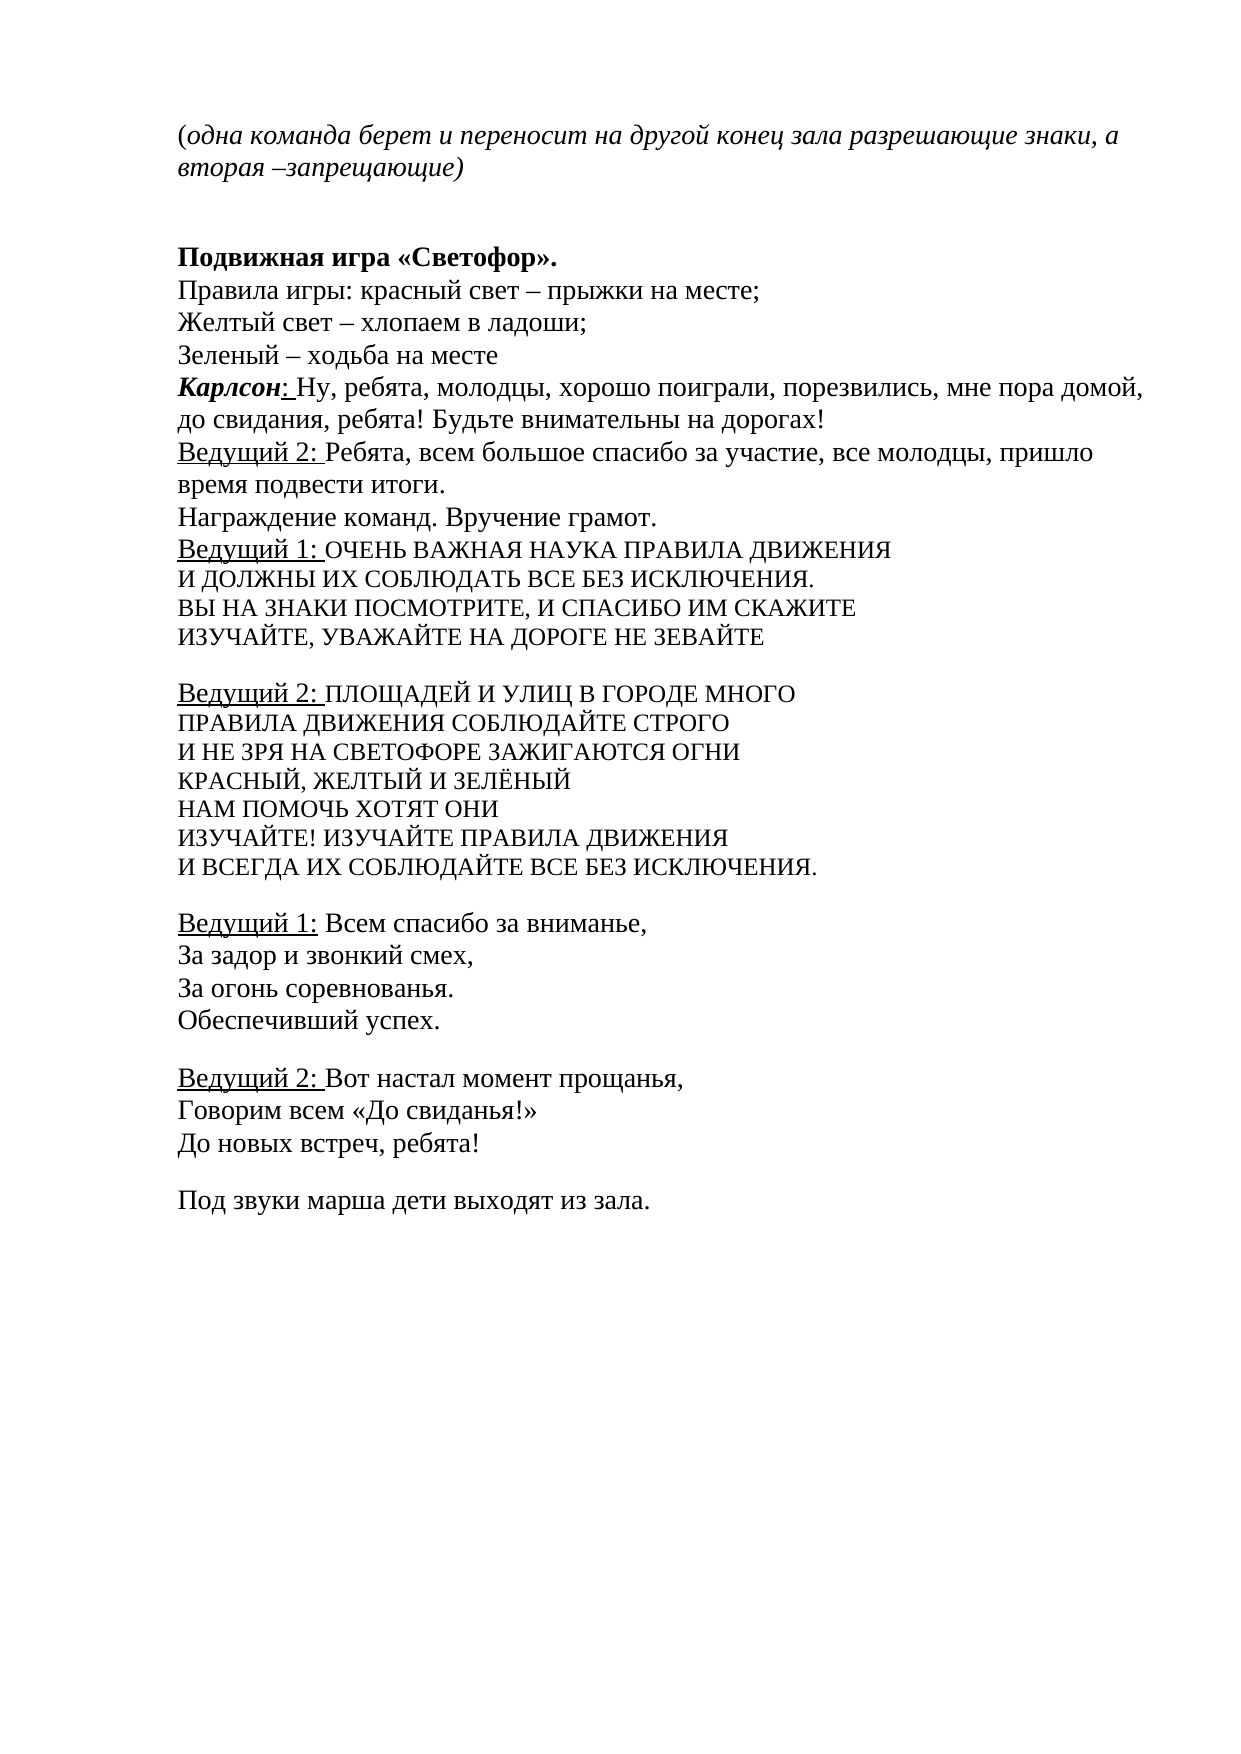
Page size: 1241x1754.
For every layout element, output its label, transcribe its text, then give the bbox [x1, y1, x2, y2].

text ПРАВИЛА ДВИЖЕНИЯ СОБЛЮДАЙТЕ СТРОГО [177, 708, 1152, 737]
text Обеспечивший успех. [177, 1003, 1152, 1036]
text (одна команда берет и переносит на другой конец зала разрешающие знаки, а вторая –запрещающие) [177, 118, 1152, 183]
text И НЕ ЗРЯ НА СВЕТОФОРЕ ЗАЖИГАЮТСЯ ОГНИ [177, 737, 1152, 766]
text Награждение команд. Вручение грамот. [177, 500, 1152, 532]
text Ведущий 2: ПЛОЩАДЕЙ И УЛИЦ В ГОРОДЕ МНОГО [177, 676, 1152, 708]
text За задор и звонкий смех, [177, 938, 1152, 971]
text Ведущий 1: Всем спасибо за вниманье, [177, 906, 1152, 938]
text ИЗУЧАЙТЕ, УВАЖАЙТЕ НА ДОРОГЕ НЕ ЗЕВАЙТЕ [177, 622, 1152, 651]
text НАМ ПОМОЧЬ ХОТЯТ ОНИ [177, 794, 1152, 823]
text КРАСНЫЙ, ЖЕЛТЫЙ И ЗЕЛЁНЫЙ [177, 766, 1152, 794]
text Ведущий 1: ОЧЕНЬ ВАЖНАЯ НАУКА ПРАВИЛА ДВИЖЕНИЯ [177, 532, 1152, 564]
text За огонь соревнованья. [177, 971, 1152, 1003]
text И ДОЛЖНЫ ИХ СОБЛЮДАТЬ ВСЕ БЕЗ ИСКЛЮЧЕНИЯ. [177, 564, 1152, 593]
text Подвижная игра «Светофор». Правила игры: красный свет – прыжки на месте; Желтый свет – хлопаем в ладоши; Зеленый – ходьба на месте [177, 241, 1152, 370]
text ВЫ НА ЗНАКИ ПОСМОТРИТЕ, И СПАСИБО ИМ СКАЖИТЕ [177, 593, 1152, 622]
text Ведущий 2: Ребята, всем большое спасибо за участие, все молодцы, пришло время подвести итоги. [177, 435, 1152, 500]
text Говорим всем «До свиданья!» [177, 1093, 1152, 1126]
text И ВСЕГДА ИХ СОБЛЮДАЙТЕ ВСЕ БЕЗ ИСКЛЮЧЕНИЯ. [177, 852, 1152, 881]
text Под звуки марша дети выходят из зала. [177, 1183, 1152, 1216]
text Карлсон: Ну, ребята, молодцы, хорошо поиграли, порезвились, мне пора домой, до свидания, ребята! Будьте внимательны на дорогах! [177, 370, 1152, 435]
text До новых встреч, ребята! [177, 1126, 1152, 1158]
text ИЗУЧАЙТЕ! ИЗУЧАЙТЕ ПРАВИЛА ДВИЖЕНИЯ [177, 823, 1152, 852]
text Ведущий 2: Вот настал момент прощанья, [177, 1061, 1152, 1093]
